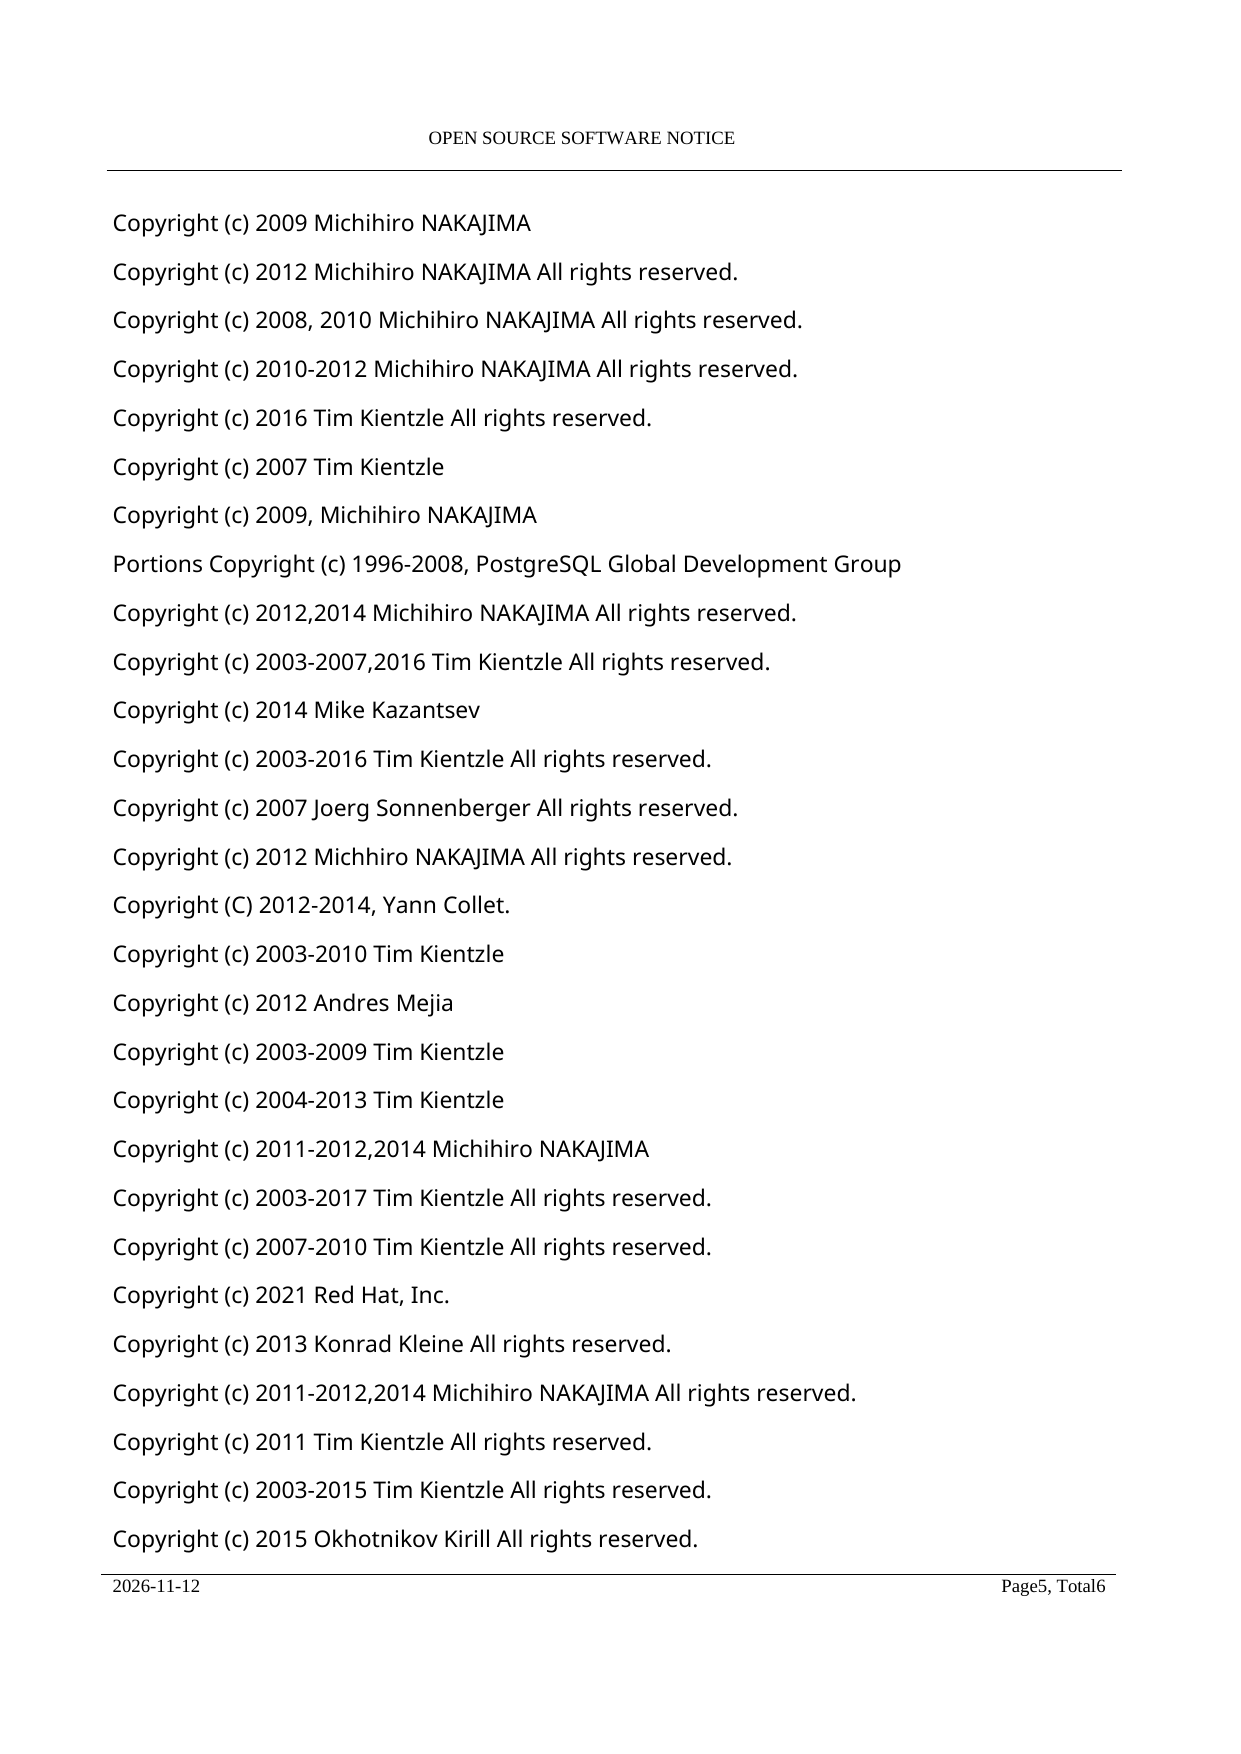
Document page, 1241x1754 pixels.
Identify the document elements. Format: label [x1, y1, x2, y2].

text [112, 206, 1128, 1555]
